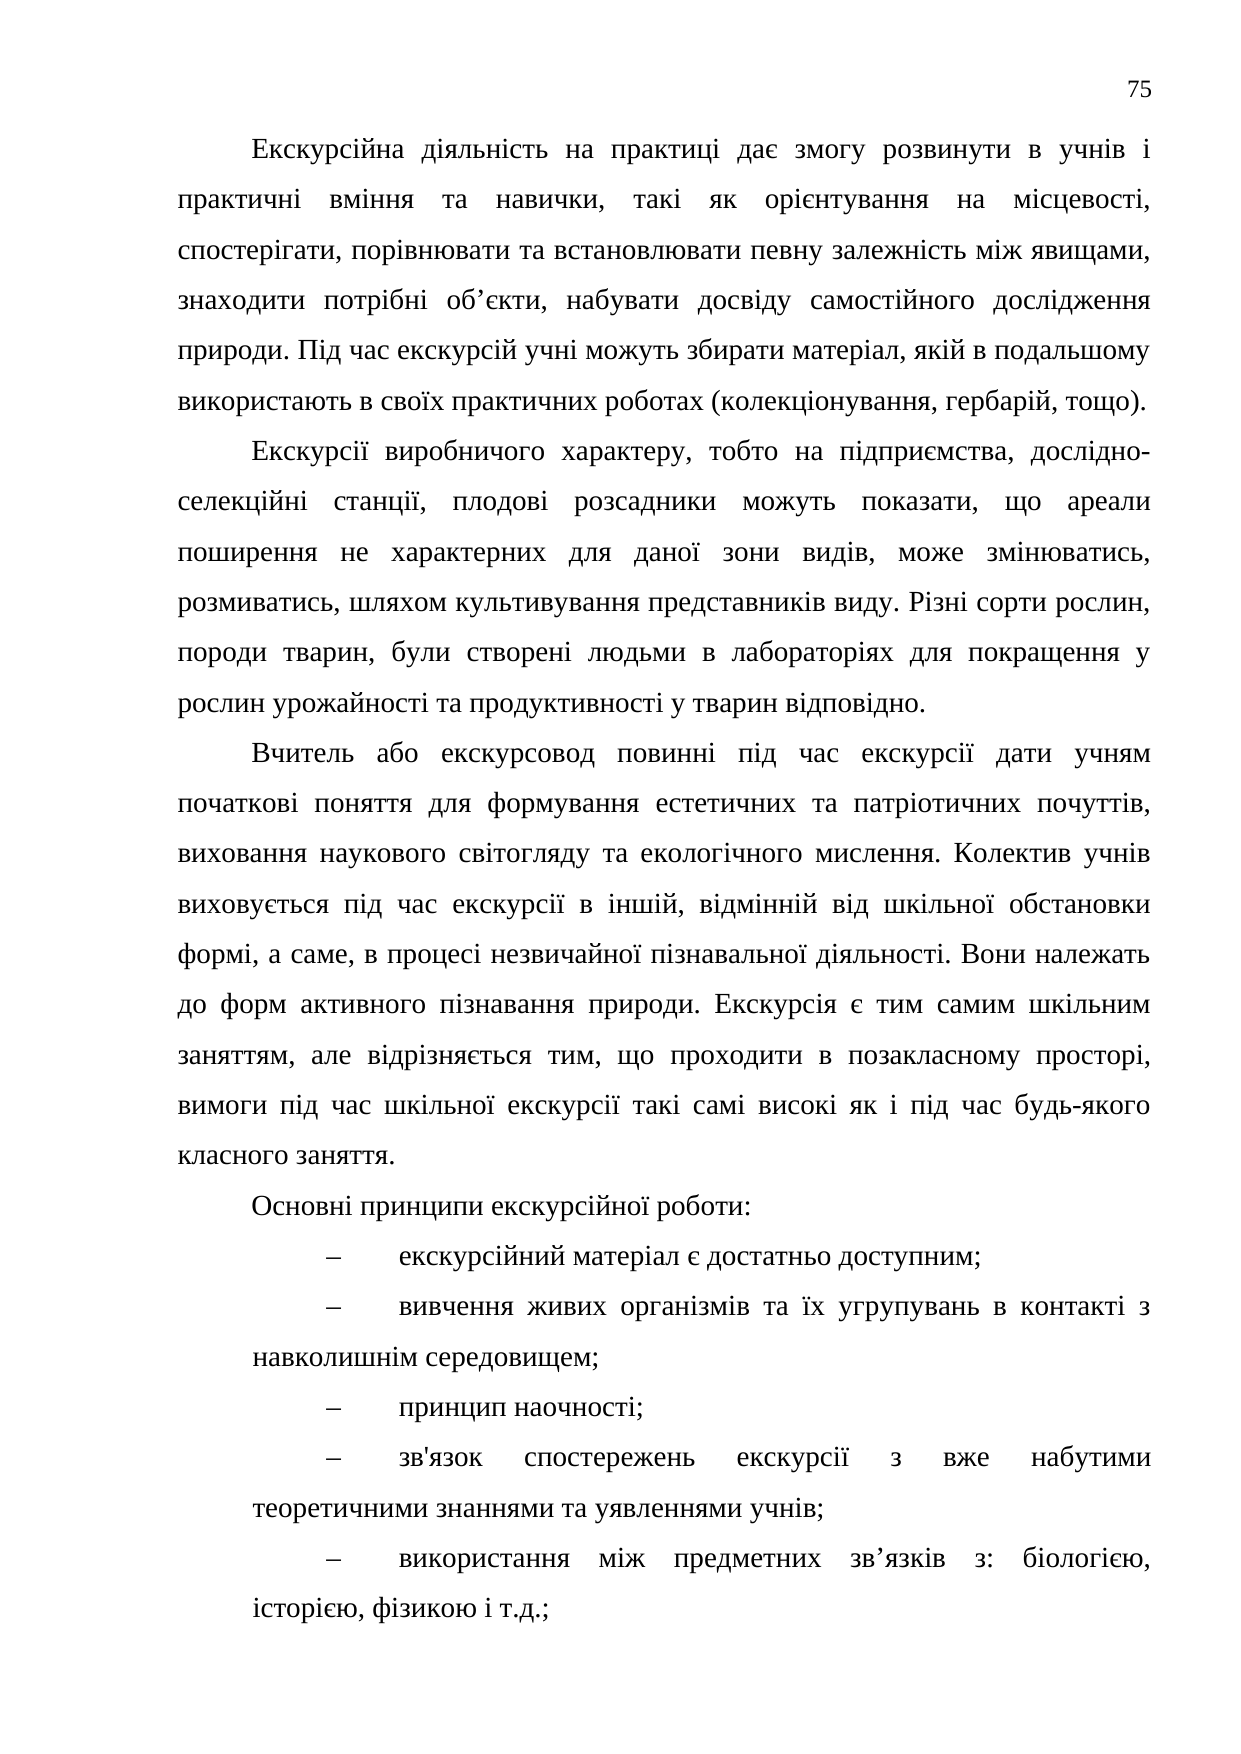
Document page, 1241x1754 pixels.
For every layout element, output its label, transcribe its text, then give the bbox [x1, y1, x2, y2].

list використання між предметних зв’язків з: біологією, історією, фізикою і т.д.; [252, 1540, 1152, 1624]
text Екскурсії виробничого характеру, тобто на підприємства, дослідно-селекційні станції, плодові розсадники можуть показати, що ареали поширення не характерних для даної зони видів, може змінюватись, розмиватись, шляхом культивування представників виду. Різні сорти рослин, породи тварин, були створені людьми в лабораторіях для покращення у рослин урожайності та продуктивності у тварин відповідно. [177, 433, 1152, 718]
list зв'язок спостережень екскурсії з вже набутими теоретичними знаннями та уявленнями учнів; [252, 1439, 1152, 1523]
text Екскурсійна діяльність на практиці дає змогу розвинути в учнів і практичні вміння та навички, такі як орієнтування на місцевості, спостерігати, порівнювати та встановлювати певну залежність між явищами, знаходити потрібні об’єкти, набувати досвіду самостійного дослідження природи. Під час екскурсій учні можуть збирати матеріал, якій в подальшому використають в своїх практичних роботах (колекціонування, гербарій, тощо). [177, 131, 1152, 416]
list екскурсійний матеріал є достатньо доступним; [252, 1238, 1152, 1272]
list вивчення живих організмів та їх угрупувань в контакті з навколишнім середовищем; [252, 1288, 1152, 1372]
list принцип наочності; [252, 1389, 1152, 1423]
text Основні принципи екскурсійної роботи: [177, 1188, 1152, 1221]
text Вчитель або екскурсовод повинні під час екскурсії дати учням початкові поняття для формування естетичних та патріотичних почуттів, виховання наукового світогляду та екологічного мислення. Колектив учнів виховується під час екскурсії в іншій, відмінній від шкільної обстановки формі, а саме, в процесі незвичайної пізнавальної діяльності. Вони належать до форм активного пізнавання природи. Екскурсія є тим самим шкільним заняттям, але відрізняється тим, що проходити в позакласному просторі, вимоги під час шкільної екскурсії такі самі високі як і під час будь-якого класного заняття. [177, 735, 1152, 1171]
